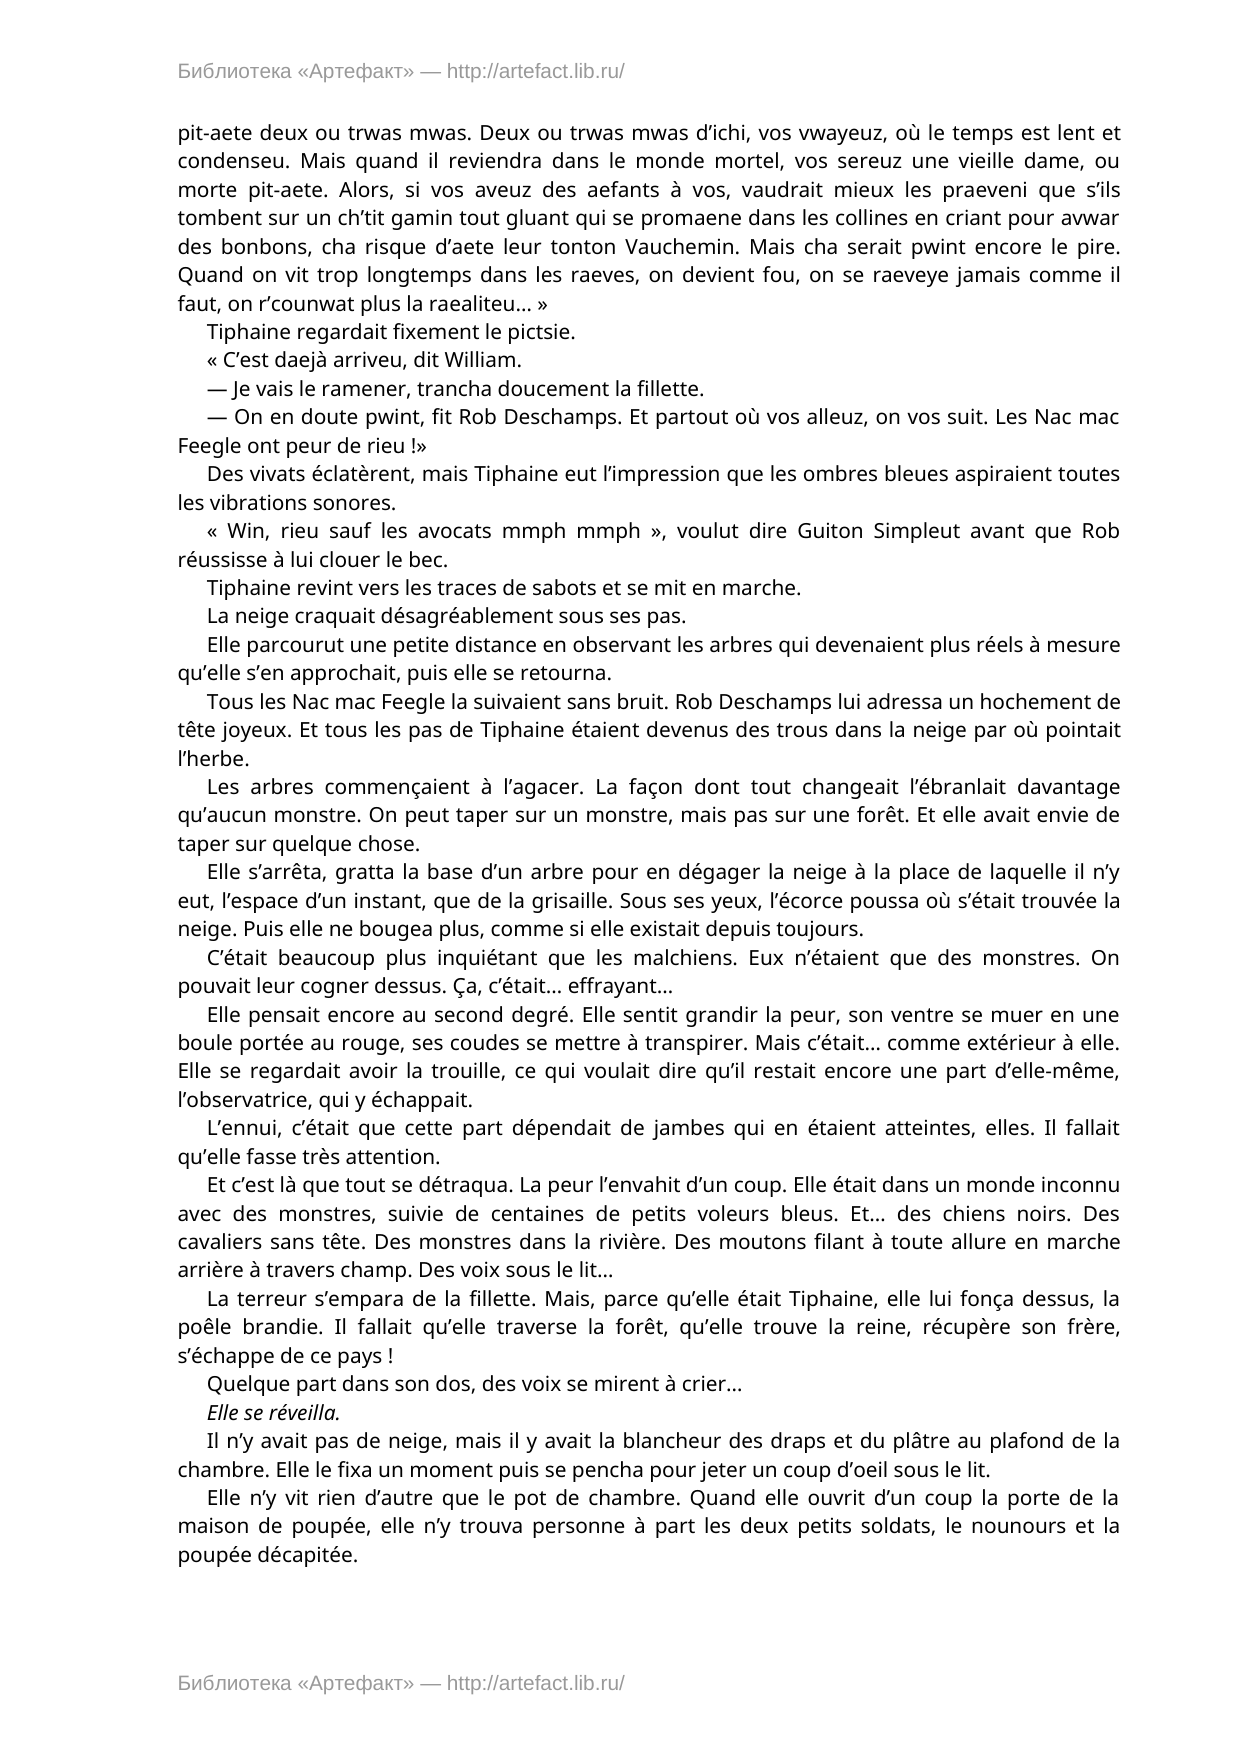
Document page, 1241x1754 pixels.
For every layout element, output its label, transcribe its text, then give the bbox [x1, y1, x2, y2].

text — On en doute pwint, fit Rob Deschamps. Et partout où vos alleuz, on vos suit. Les Nac mac Feegle ont peur de rieu !» [177, 402, 1122, 459]
text Tous les Nac mac Feegle la suivaient sans bruit. Rob Deschamps lui adressa un hochement de tête joyeux. Et tous les pas de Tiphaine étaient devenus des trous dans la neige par où pointait l’herbe. [177, 687, 1122, 772]
text « C’est daejà arriveu, dit William. [177, 346, 1122, 374]
text Elle parcourut une petite distance en observant les arbres qui devenaient plus réels à mesure qu’elle s’en approchait, puis elle se retourna. [177, 630, 1122, 687]
text Elle se réveilla. [177, 1398, 1122, 1426]
text Il n’y avait pas de neige, mais il y avait la blancheur des draps et du plâtre au plafond de la chambre. Elle le fixa un moment puis se pencha pour jeter un coup d’oeil sous le lit. [177, 1426, 1122, 1483]
text Et c’est là que tout se détraqua. La peur l’envahit d’un coup. Elle était dans un monde inconnu avec des monstres, suivie de centaines de petits voleurs bleus. Et… des chiens noirs. Des cavaliers sans tête. Des monstres dans la rivière. Des moutons filant à toute allure en marche arrière à travers champ. Des voix sous le lit… [177, 1170, 1122, 1284]
text Elle s’arrêta, gratta la base d’un arbre pour en dégager la neige à la place de laquelle il n’y eut, l’espace d’un instant, que de la grisaille. Sous ses yeux, l’écorce poussa où s’était trouvée la neige. Puis elle ne bougea plus, comme si elle existait depuis toujours. [177, 857, 1122, 943]
text Les arbres commençaient à l’agacer. La façon dont tout changeait l’ébranlait davantage qu’aucun monstre. On peut taper sur un monstre, mais pas sur une forêt. Et elle avait envie de taper sur quelque chose. [177, 772, 1122, 857]
text La terreur s’empara de la fillette. Mais, parce qu’elle était Tiphaine, elle lui fonça dessus, la poêle brandie. Il fallait qu’elle traverse la forêt, qu’elle trouve la reine, récupère son frère, s’échappe de ce pays ! [177, 1284, 1122, 1369]
text « Win, rieu sauf les avocats mmph mmph », voulut dire Guiton Simpleut avant que Rob réussisse à lui clouer le bec. [177, 516, 1122, 573]
text Quelque part dans son dos, des voix se mirent à crier… [177, 1369, 1122, 1398]
text Des vivats éclatèrent, mais Tiphaine eut l’impression que les ombres bleues aspiraient toutes les vibrations sonores. [177, 459, 1122, 516]
text Elle n’y vit rien d’autre que le pot de chambre. Quand elle ouvrit d’un coup la porte de la maison de poupée, elle n’y trouva personne à part les deux petits soldats, le nounours et la poupée décapitée. [177, 1483, 1122, 1568]
text Tiphaine revint vers les traces de sabots et se mit en marche. [177, 573, 1122, 602]
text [177, 118, 1122, 317]
text Elle pensait encore au second degré. Elle sentit grandir la peur, son ventre se muer en une boule portée au rouge, ses coudes se mettre à transpirer. Mais c’était… comme extérieur à elle. Elle se regardait avoir la trouille, ce qui voulait dire qu’il restait encore une part d’elle-même, l’observatrice, qui y échappait. [177, 1000, 1122, 1113]
text — Je vais le ramener, trancha doucement la fillette. [177, 374, 1122, 402]
text C’était beaucoup plus inquiétant que les malchiens. Eux n’étaient que des monstres. On pouvait leur cogner dessus. Ça, c’était… effrayant… [177, 943, 1122, 1000]
text Tiphaine regardait fixement le pictsie. [177, 317, 1122, 346]
text La neige craquait désagréablement sous ses pas. [177, 602, 1122, 630]
text L’ennui, c’était que cette part dépendait de jambes qui en étaient atteintes, elles. Il fallait qu’elle fasse très attention. [177, 1113, 1122, 1170]
